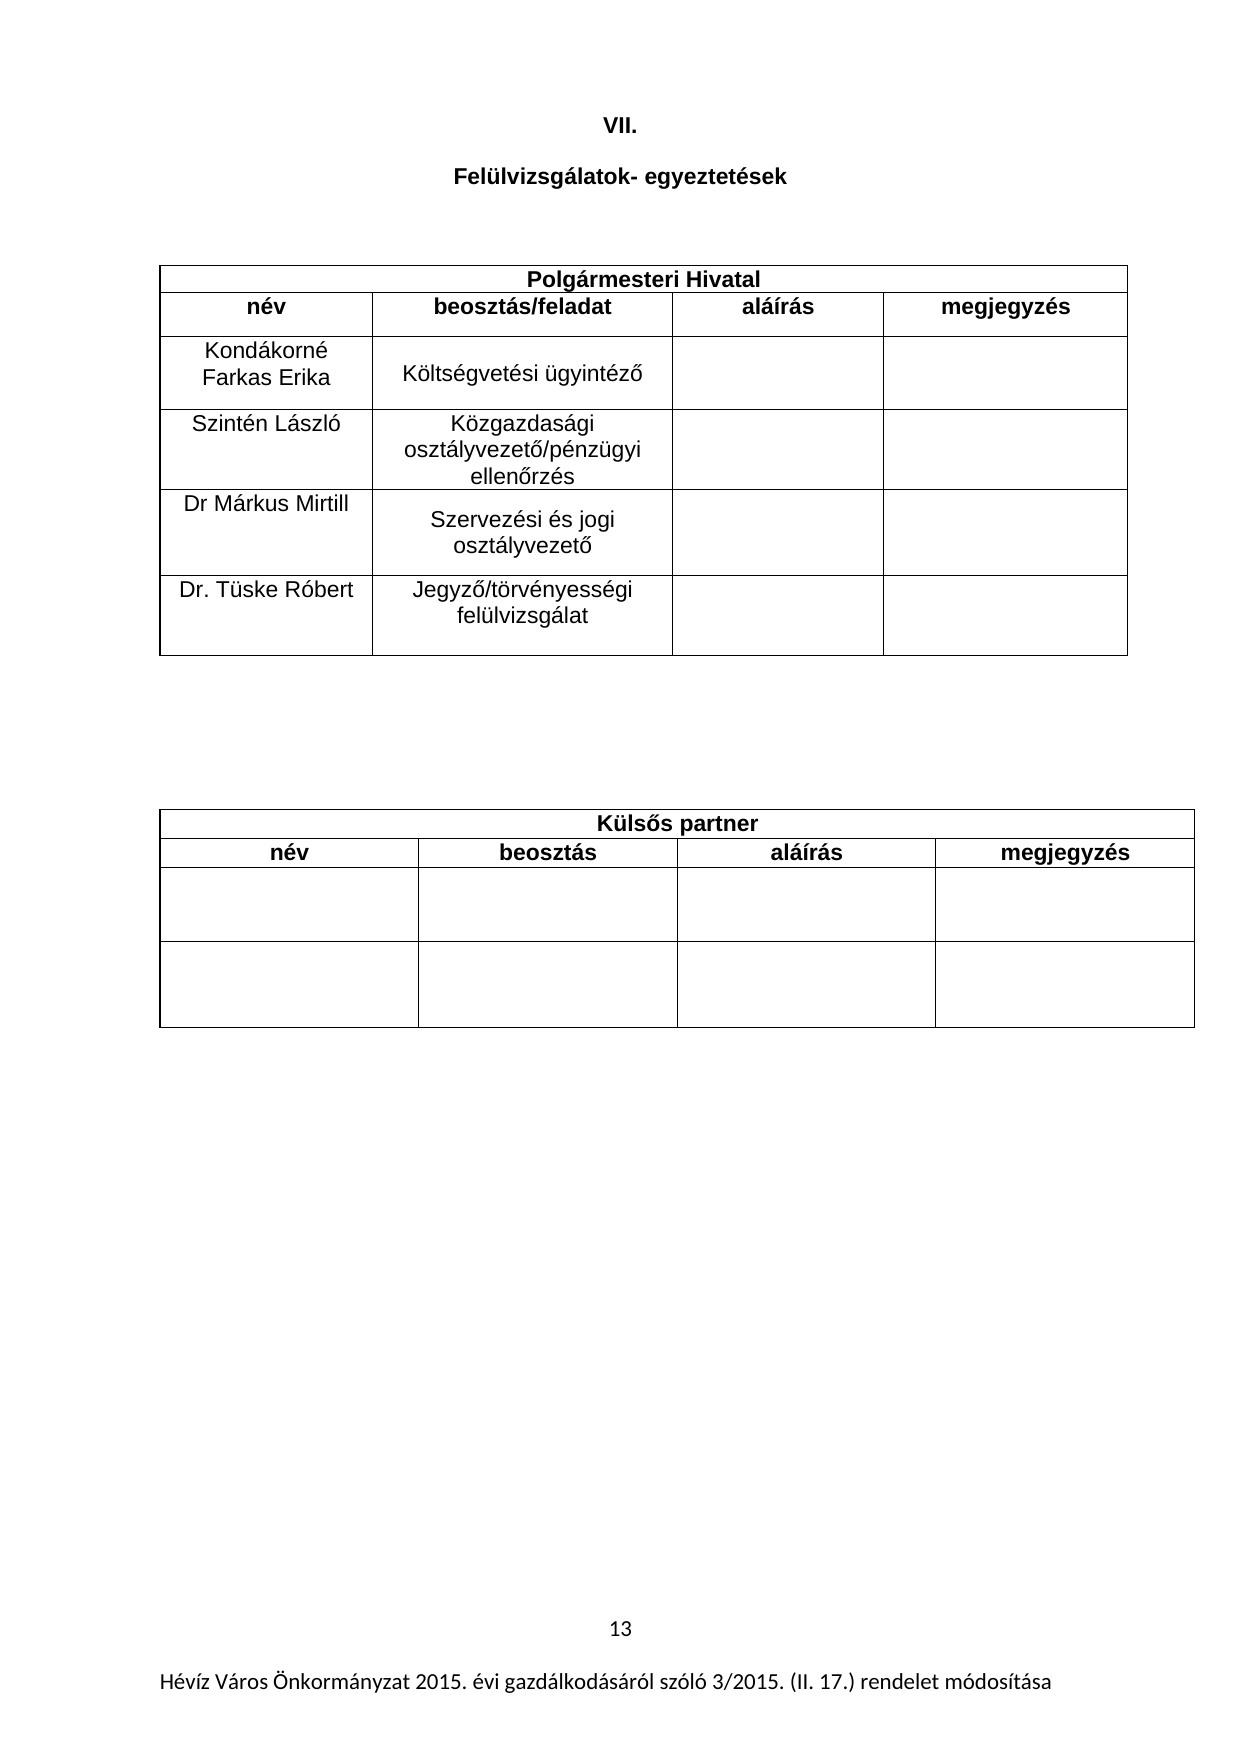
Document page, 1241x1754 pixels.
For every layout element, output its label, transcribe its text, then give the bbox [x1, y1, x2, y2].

table_cell [419, 942, 677, 1027]
table_cell [673, 490, 883, 575]
table_cell Dr. Tüske Róbert [161, 576, 372, 655]
table_cell aláírás [678, 839, 935, 867]
table_cell [161, 942, 418, 1027]
table_cell Szervezési és jogi osztályvezető [373, 490, 672, 575]
table_cell beosztás/feladat [373, 293, 672, 336]
table_cell aláírás [673, 293, 883, 336]
text VII. [159, 112, 1081, 138]
table_cell [161, 868, 418, 941]
table_cell [936, 868, 1194, 941]
table_cell [884, 410, 1127, 489]
table_cell Szintén László [161, 410, 372, 489]
table_cell [419, 868, 677, 941]
table_cell megjegyzés [936, 839, 1194, 867]
table_cell Közgazdasági osztályvezető/pénzügyi ellenőrzés [373, 410, 672, 489]
table_cell beosztás [419, 839, 677, 867]
table_cell megjegyzés [884, 293, 1127, 336]
table_cell [884, 337, 1127, 409]
table_cell [673, 410, 883, 489]
table_cell [678, 942, 935, 1027]
table_header Polgármesteri Hivatal [161, 266, 1127, 292]
table_cell Dr Márkus Mirtill [161, 490, 372, 575]
table_header Külsős partner [161, 810, 1194, 838]
table_cell [673, 337, 883, 409]
table_cell [673, 576, 883, 655]
table_cell név [161, 839, 418, 867]
table_cell Költségvetési ügyintéző [373, 337, 672, 409]
table_cell Jegyző/törvényességi felülvizsgálat [373, 576, 672, 655]
table_cell [678, 868, 935, 941]
table_cell [936, 942, 1194, 1027]
table_cell Kondákorné Farkas Erika [161, 337, 372, 409]
text Felülvizsgálatok- egyeztetések [159, 163, 1081, 189]
table_cell név [161, 293, 372, 336]
table_cell [884, 490, 1127, 575]
table_cell [884, 576, 1127, 655]
